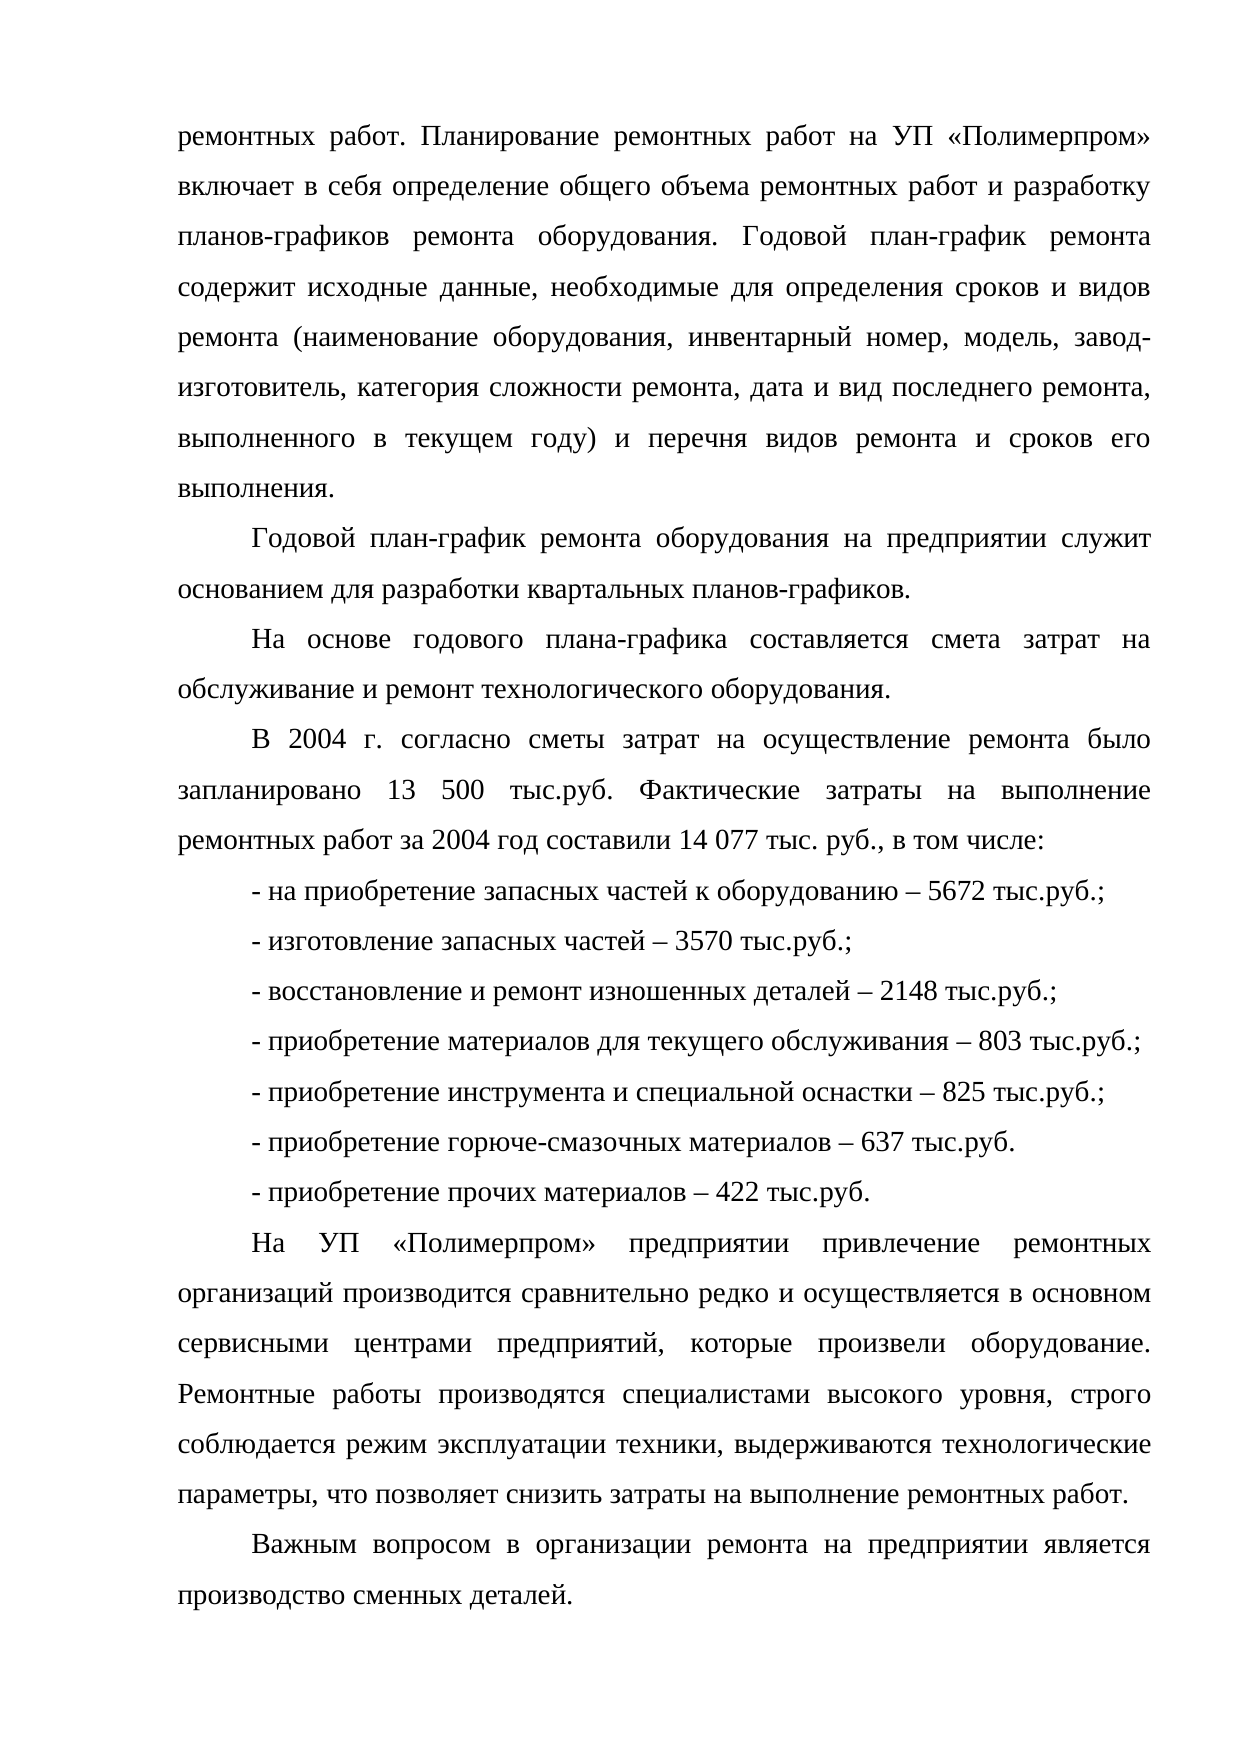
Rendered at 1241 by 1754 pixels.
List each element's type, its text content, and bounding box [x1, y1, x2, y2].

text - приобретение горюче-смазочных материалов – 637 тыс.руб. [177, 1124, 1152, 1158]
text - приобретение прочих материалов – 422 тыс.руб. [177, 1175, 1152, 1208]
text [177, 118, 1152, 504]
text - приобретение инструмента и специальной оснастки – 825 тыс.руб.; [177, 1074, 1152, 1108]
text - на приобретение запасных частей к оборудованию – 5672 тыс.руб.; [177, 873, 1152, 906]
text Важным вопросом в организации ремонта на предприятии является производство сменных деталей. [177, 1527, 1152, 1611]
text В 2004 г. согласно сметы затрат на осуществление ремонта было запланировано 13 500 тыс.руб. Фактические затраты на выполнение ремонтных работ за 2004 год составили 14 077 тыс. руб., в том числе: [177, 722, 1152, 856]
text - восстановление и ремонт изношенных деталей – 2148 тыс.руб.; [177, 973, 1152, 1007]
text - приобретение материалов для текущего обслуживания – 803 тыс.руб.; [177, 1024, 1152, 1057]
text Годовой план-график ремонта оборудования на предприятии служит основанием для разработки квартальных планов-графиков. [177, 521, 1152, 604]
text - изготовление запасных частей – 3570 тыс.руб.; [177, 923, 1152, 957]
text На основе годового плана-графика составляется смета затрат на обслуживание и ремонт технологического оборудования. [177, 621, 1152, 705]
text На УП «Полимерпром» предприятии привлечение ремонтных организаций производится сравнительно редко и осуществляется в основном сервисными центрами предприятий, которые произвели оборудование. Ремонтные работы производятся специалистами высокого уровня, строго соблюдается режим эксплуатации техники, выдерживаются технологические параметры, что позволяет снизить затраты на выполнение ремонтных работ. [177, 1225, 1152, 1510]
